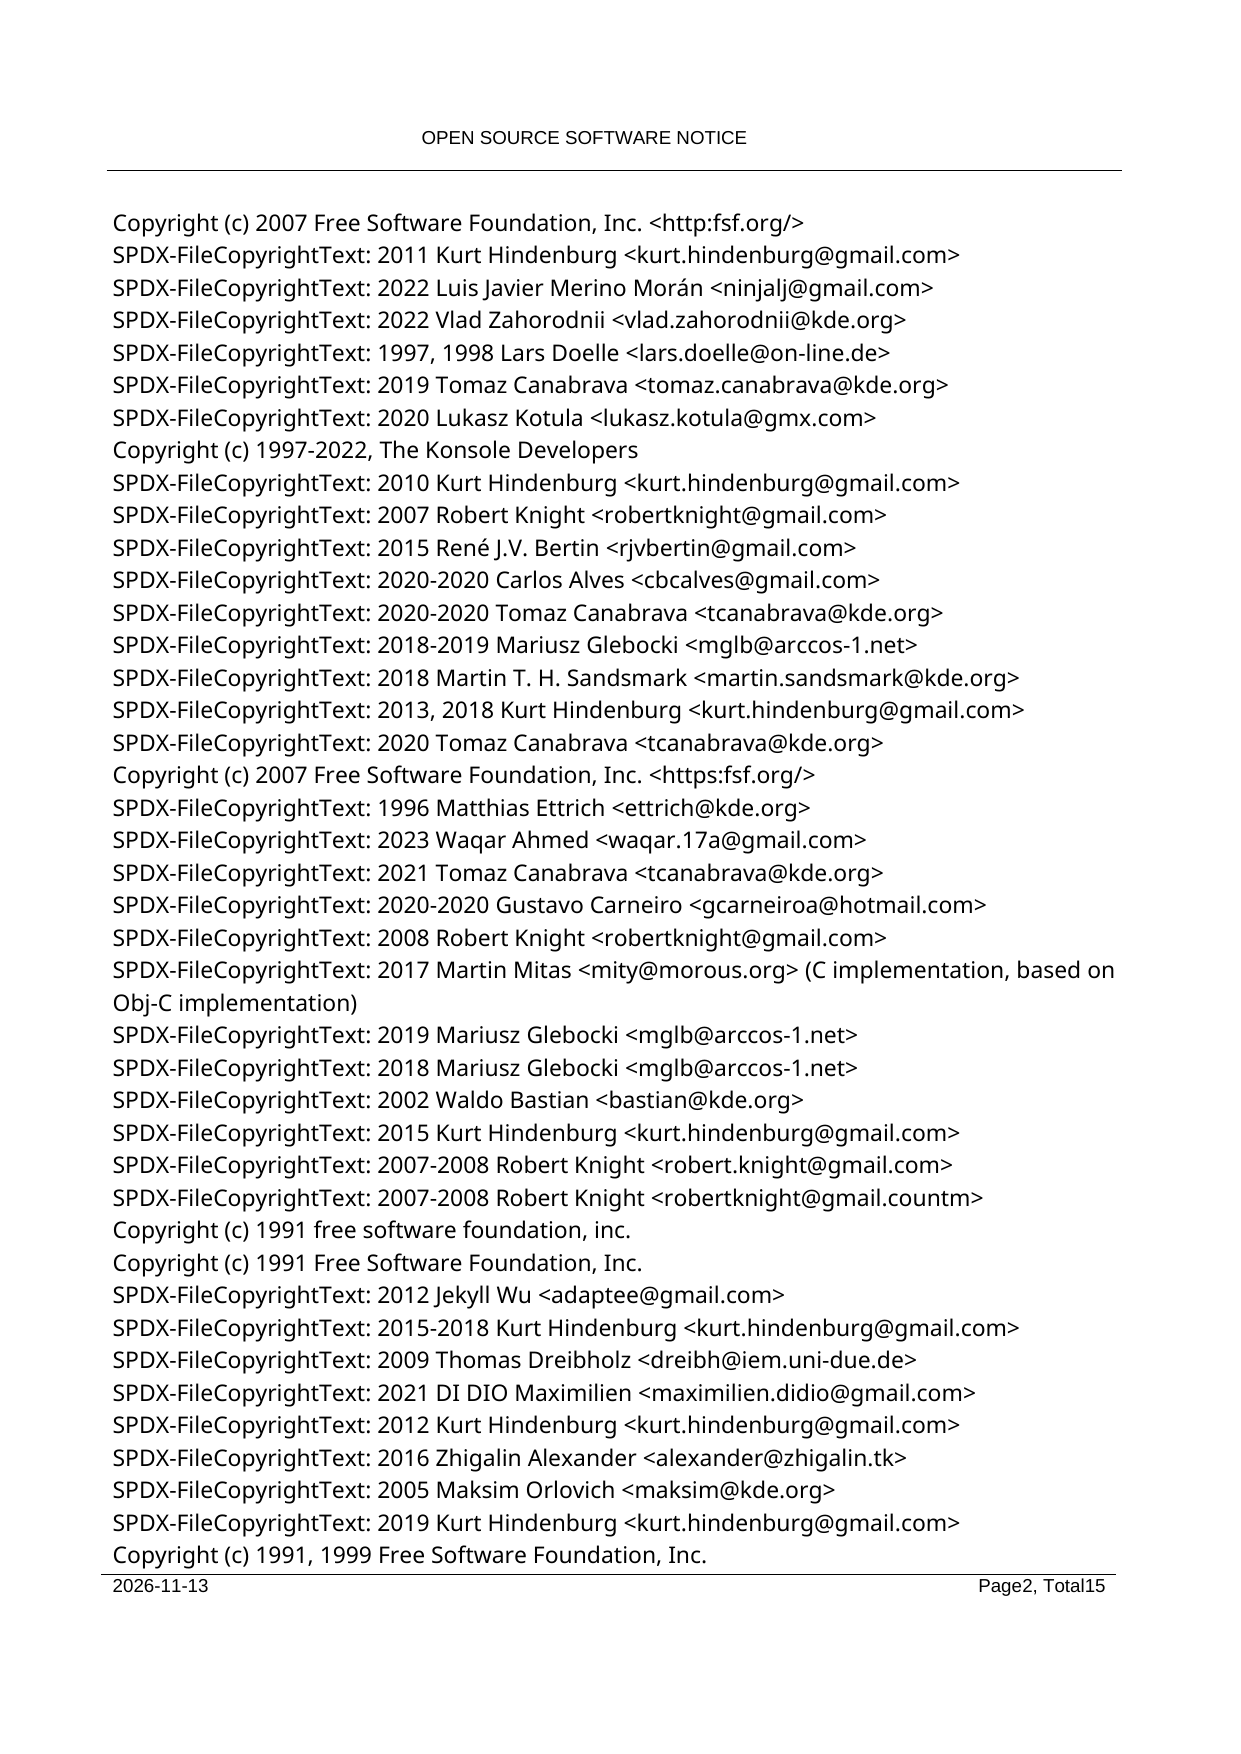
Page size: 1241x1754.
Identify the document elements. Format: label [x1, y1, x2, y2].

text [112, 206, 1128, 1571]
